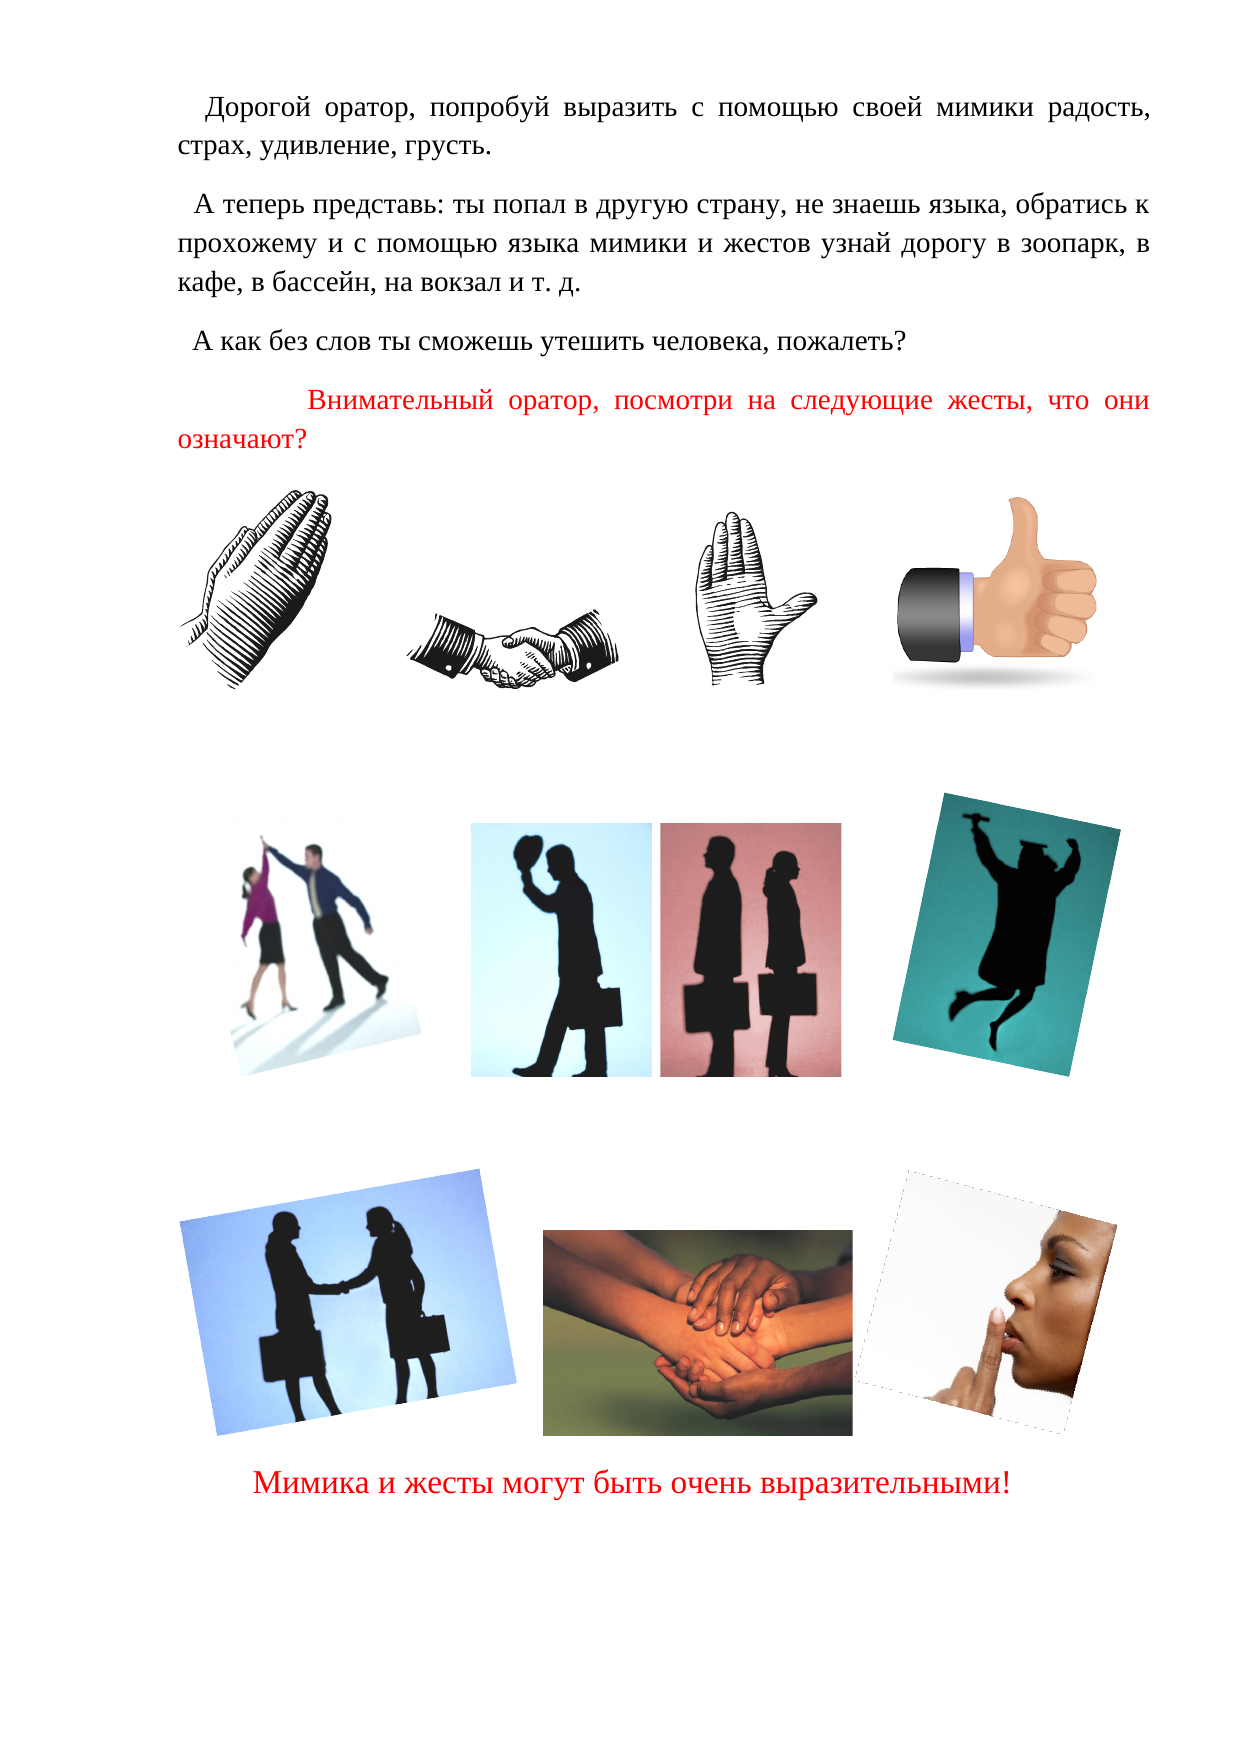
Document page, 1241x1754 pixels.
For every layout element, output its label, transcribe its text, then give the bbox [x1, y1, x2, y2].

text А как без слов ты сможешь утешить человека, пожалеть? [177, 323, 1152, 357]
picture [854, 1171, 1117, 1434]
picture [892, 480, 1102, 690]
text Дорогой оратор, попробуй выразить с помощью своей мимики радость, страх, удивление, грусть. [177, 89, 1152, 161]
text Мимика и жесты могут быть очень выразительными! [177, 1462, 1152, 1500]
text Внимательный оратор, посмотри на следующие жесты, что они означают? [177, 382, 1152, 454]
picture [893, 793, 1120, 1076]
text А теперь представь: ты попал в другую страну, не знаешь языка, обратись к прохожему и с помощью языка мимики и жестов узнай дорогу в зоопарк, в кафе, в бассейн, на вокзал и т. д. [177, 187, 1152, 297]
